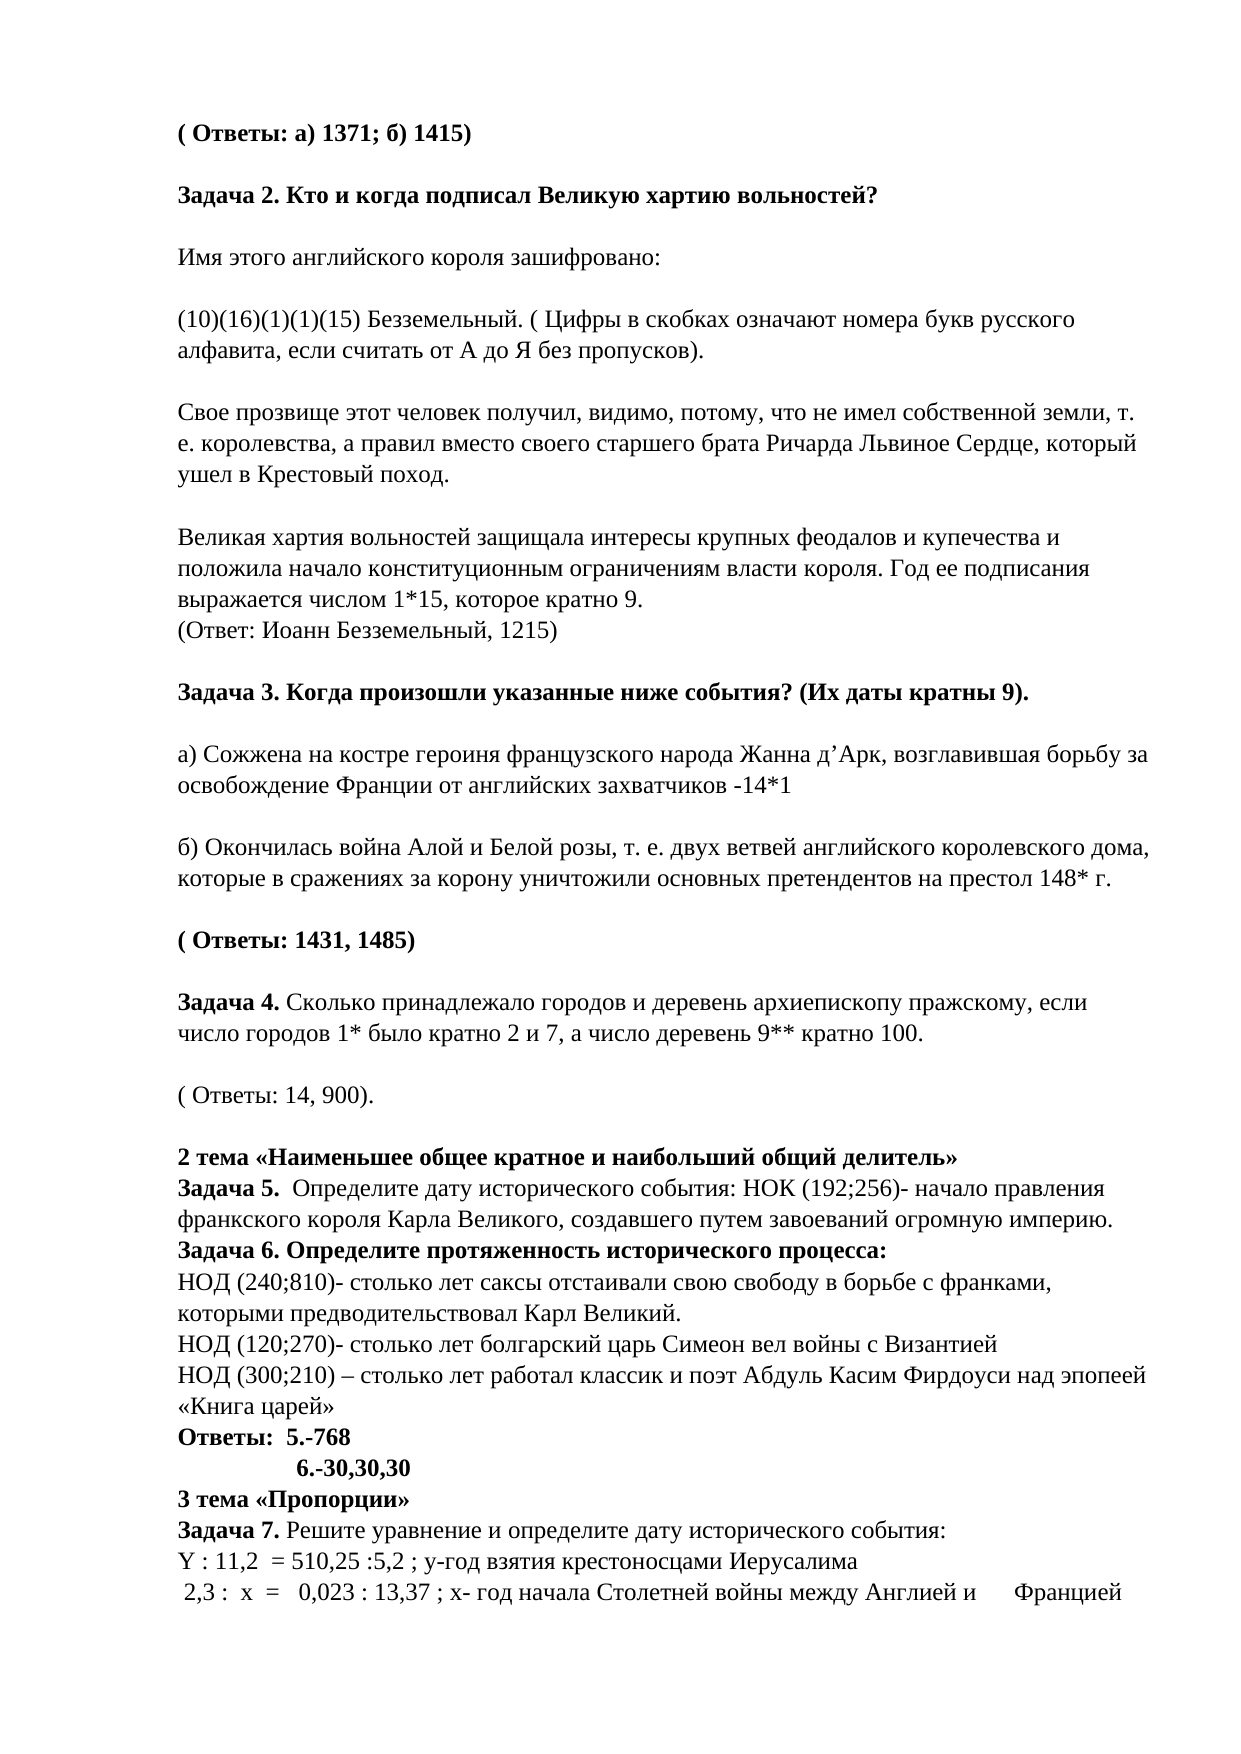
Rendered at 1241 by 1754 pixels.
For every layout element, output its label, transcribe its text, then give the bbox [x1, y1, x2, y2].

text Великая хартия вольностей защищала интересы крупных феодалов и купечества и положила начало конституционным ограничениям власти короля. Год ее подписания выражается числом 1*15, которое кратно 9. [177, 522, 1152, 612]
text Имя этого английского короля зашифровано: [177, 242, 1152, 271]
text 2 тема «Наименьшее общее кратное и наибольший общий делитель» [177, 1142, 1152, 1171]
text 3 тема «Пропорции» [177, 1484, 1152, 1513]
text а) Сожжена на костре героиня французского народа Жанна д’Арк, возглавившая борьбу за освобождение Франции от английских захватчиков -14*1 [177, 739, 1152, 799]
text 6.-30,30,30 [177, 1453, 1152, 1482]
text ( Ответы: а) 1371; б) 1415) [177, 118, 1152, 147]
text (10)(16)(1)(1)(15) Безземельный. ( Цифры в скобках означают номера букв русского алфавита, если считать от А до Я без пропусков). [177, 304, 1152, 364]
text Задача 7. Решите уравнение и определите дату исторического события: [177, 1515, 1152, 1544]
text б) Окончилась война Алой и Белой розы, т. е. двух ветвей английского королевского дома, которые в сражениях за корону уничтожили основных претендентов на престол 148* г. [177, 832, 1152, 892]
text Задача 5. Определите дату исторического события: НОК (192;256)- начало правления франкского короля Карла Великого, создавшего путем завоеваний огромную империю. [177, 1173, 1152, 1233]
text Задача 2. Кто и когда подписал Великую хартию вольностей? [177, 180, 1152, 209]
text Свое прозвище этот человек получил, видимо, потому, что не имел собственной земли, т. е. королевства, а правил вместо своего старшего брата Ричарда Львиное Сердце, который ушел в Крестовый поход. [177, 397, 1152, 488]
text Ответы: 5.-768 [177, 1422, 1152, 1451]
text ( Ответы: 1431, 1485) [177, 925, 1152, 954]
text НОД (300;210) – столько лет работал классик и поэт Абдуль Касим Фирдоуси над эпопеей «Книга царей» [177, 1360, 1152, 1419]
text 2,3 : х = 0,023 : 13,37 ; х- год начала Столетней войны между Англией и Францией [177, 1577, 1152, 1606]
text ( Ответы: 14, 900). [177, 1080, 1152, 1109]
text Задача 4. Сколько принадлежало городов и деревень архиепископу пражскому, если число городов 1* было кратно 2 и 7, а число деревень 9** кратно 100. [177, 987, 1152, 1047]
text Y : 11,2 = 510,25 :5,2 ; y-год взятия крестоносцами Иерусалима [177, 1546, 1152, 1575]
text Задача 3. Когда произошли указанные ниже события? (Их даты кратны 9). [177, 677, 1152, 706]
text Задача 6. Определите протяженность исторического процесса: [177, 1236, 1152, 1264]
text (Ответ: Иоанн Безземельный, 1215) [177, 615, 1152, 643]
text НОД (240;810)- столько лет саксы отстаивали свою свободу в борьбе с франками, которыми предводительствовал Карл Великий. [177, 1267, 1152, 1326]
text НОД (120;270)- столько лет болгарский царь Симеон вел войны с Византией [177, 1329, 1152, 1357]
